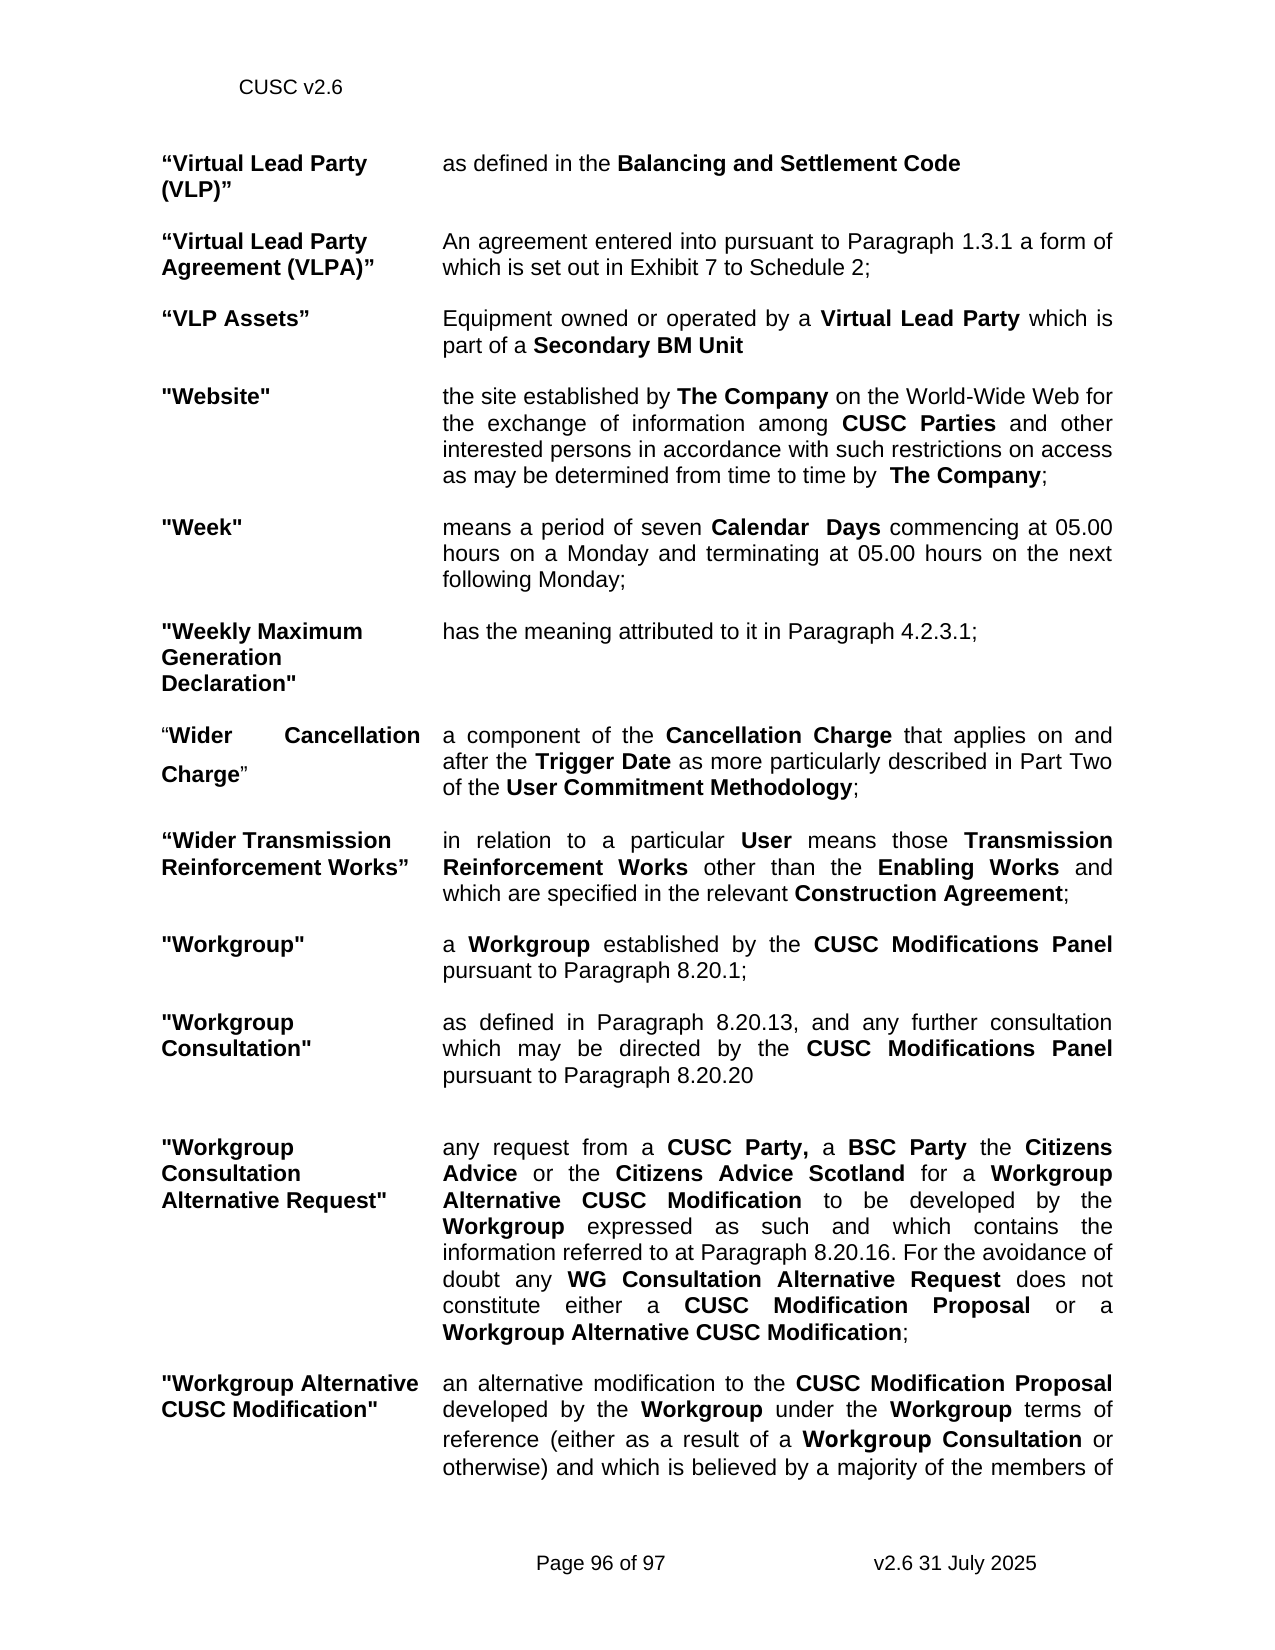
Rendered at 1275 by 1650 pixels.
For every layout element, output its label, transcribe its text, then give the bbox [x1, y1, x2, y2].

table_cell “Virtual Lead Party Agreement (VLPA)” [150, 228, 431, 305]
table_cell “Wider Cancellation Charge” [150, 722, 431, 827]
table_cell as defined in Paragraph 8.20.13, and any further consultation which may be directed by the CUSC Modifications Panel pursuant to Paragraph 8.20.20 [431, 1009, 1124, 1134]
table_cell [150, 1370, 431, 1495]
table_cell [431, 1370, 1124, 1495]
table_cell "Workgroup Consultation" [150, 1009, 431, 1134]
table_cell "Workgroup Consultation Alternative Request" [150, 1134, 431, 1370]
table_cell Equipment owned or operated by a Virtual Lead Party which is part of a Secondary BM Unit [431, 305, 1124, 383]
table_cell as defined in the Balancing and Settlement Code [431, 150, 1124, 228]
table_cell in relation to a particular User means those Transmission Reinforcement Works other than the Enabling Works and which are specified in the relevant Construction Agreement; [431, 827, 1124, 931]
table_cell “VLP Assets” [150, 305, 431, 383]
table_cell any request from a CUSC Party, a BSC Party the Citizens Advice or the Citizens Advice Scotland for a Workgroup Alternative CUSC Modification to be developed by the Workgroup expressed as such and which contains the information referred to at Paragraph 8.20.16. For the avoidance of doubt any WG Consultation Alternative Request does not constitute either a CUSC Modification Proposal or a Workgroup Alternative CUSC Modification; [431, 1134, 1124, 1370]
table_cell "Week" [150, 514, 431, 618]
table_cell "Weekly Maximum Generation Declaration" [150, 618, 431, 722]
table_cell a component of the Cancellation Charge that applies on and after the Trigger Date as more particularly described in Part Two of the User Commitment Methodology; [431, 722, 1124, 827]
table_cell "Workgroup" [150, 931, 431, 1009]
table_cell the site established by The Company on the World-Wide Web for the exchange of information among CUSC Parties and other interested persons in accordance with such restrictions on access as may be determined from time to time by The Company; [431, 383, 1124, 513]
table_cell “Wider Transmission Reinforcement Works” [150, 827, 431, 931]
table_cell An agreement entered into pursuant to Paragraph 1.3.1 a form of which is set out in Exhibit 7 to Schedule 2; [431, 228, 1124, 305]
table_cell “Virtual Lead Party (VLP)” [150, 150, 431, 228]
table_cell a Workgroup established by the CUSC Modifications Panel pursuant to Paragraph 8.20.1; [431, 931, 1124, 1009]
table_cell means a period of seven Calendar Days commencing at 05.00 hours on a Monday and terminating at 05.00 hours on the next following Monday; [431, 514, 1124, 618]
table_cell has the meaning attributed to it in Paragraph 4.2.3.1; [431, 618, 1124, 722]
table_cell "Website" [150, 383, 431, 513]
